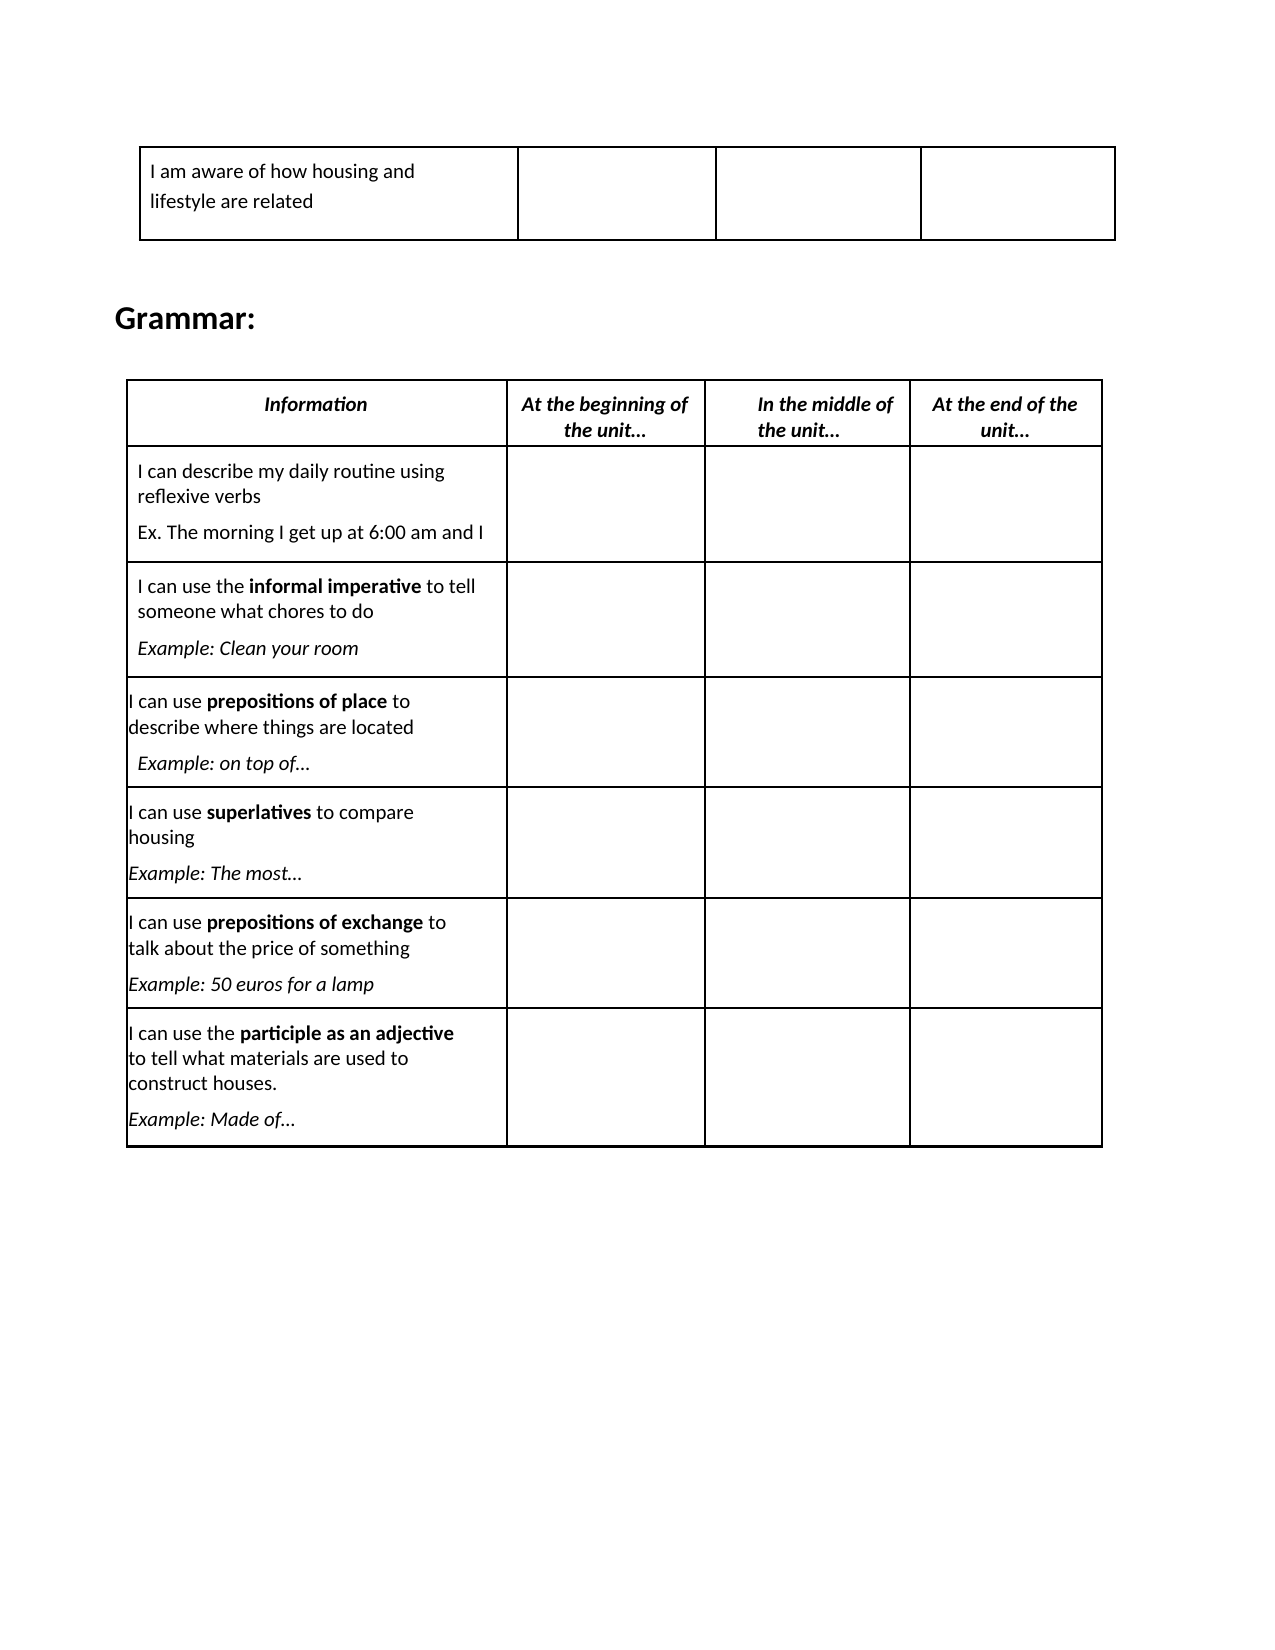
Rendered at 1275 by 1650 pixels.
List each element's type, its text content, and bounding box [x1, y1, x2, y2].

table_header At the beginning of the unit… [508, 381, 704, 445]
table_cell [911, 899, 1101, 1007]
table_cell I can use prepositions of exchange to talk about the price of something Example: 50 euros for a lamp [128, 899, 506, 1007]
table_cell [508, 447, 704, 561]
table_cell [706, 788, 909, 897]
table_cell [706, 899, 909, 1007]
table_cell [706, 563, 909, 676]
table_cell [922, 148, 1114, 239]
table_cell [911, 1009, 1101, 1145]
text Grammar: [114, 297, 1129, 338]
table_cell [706, 447, 909, 561]
table_header In the middle of the unit… [706, 381, 909, 445]
table_header Information [128, 381, 506, 445]
table_cell [717, 148, 920, 239]
table_cell [508, 1009, 704, 1145]
table_cell [911, 678, 1101, 786]
table_cell [519, 148, 715, 239]
table_cell [706, 678, 909, 786]
table_cell [911, 447, 1101, 561]
table_cell [911, 563, 1101, 676]
table_cell I can use the informal imperative to tell someone what chores to do Example: Clean your room [128, 563, 506, 676]
table_cell I can use the participle as an adjective to tell what materials are used to construct houses. Example: Made of… [128, 1009, 506, 1145]
table_cell [508, 788, 704, 897]
table_cell [508, 563, 704, 676]
table_cell I can use superlatives to compare housing Example: The most… [128, 788, 506, 897]
table_cell I am aware of how housing and lifestyle are related [141, 148, 517, 239]
table_cell [508, 678, 704, 786]
table_cell I can use prepositions of place to describe where things are located Example: on top of… [128, 678, 506, 786]
table_cell [706, 1009, 909, 1145]
table_cell [911, 788, 1101, 897]
table_cell [508, 899, 704, 1007]
table_header At the end of the unit… [911, 381, 1101, 445]
table_cell I can describe my daily routine using reflexive verbs Ex. The morning I get up at 6:00 am and I [128, 447, 506, 561]
